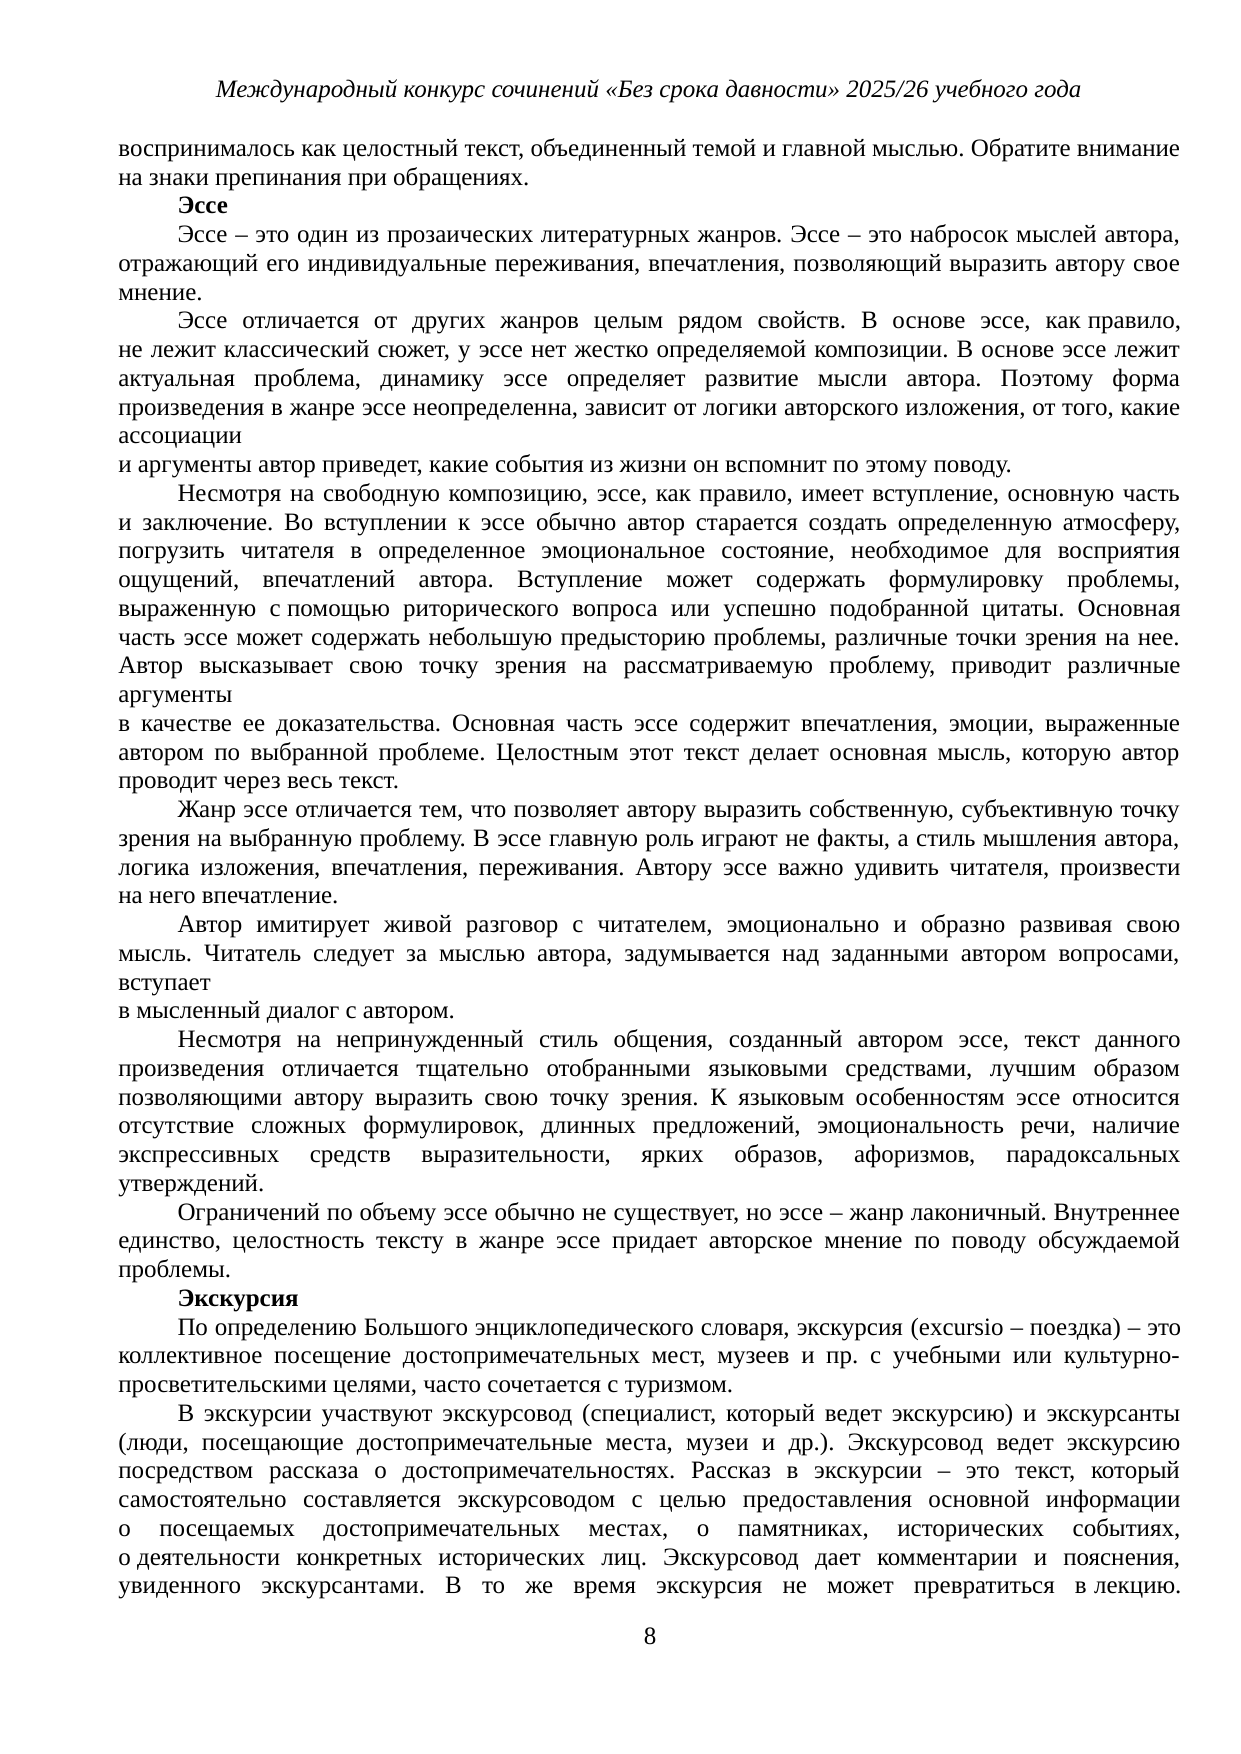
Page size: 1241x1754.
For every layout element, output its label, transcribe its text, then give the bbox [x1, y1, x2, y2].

text Эссе отличается от других жанров целым рядом свойств. В основе эссе, как правило, не лежит классический сюжет, у эссе нет жестко определяемой композиции. В основе эссе лежит актуальная проблема, динамику эссе определяет развитие мысли автора. Поэтому форма произведения в жанре эссе неопределенна, зависит от логики авторского изложения, от того, какие ассоциации и аргументы автор приведет, какие события из жизни он вспомнит по этому поводу. [118, 306, 1181, 478]
text Автор имитирует живой разговор с читателем, эмоционально и образно развивая свою мысль. Читатель следует за мыслью автора, задумывается над заданными автором вопросами, вступает в мысленный диалог с автором. [118, 909, 1181, 1024]
text По определению Большого энциклопедического словаря, экскурсия (excursio ‒ поездка) – это коллективное посещение достопримечательных мест, музеев и пр. с учебными или культурно-просветительскими целями, часто сочетается с туризмом. [118, 1312, 1181, 1398]
text Эссе [118, 191, 1181, 219]
text Эссе – это один из прозаических литературных жанров. Эссе – это набросок мыслей автора, отражающий его индивидуальные переживания, впечатления, позволяющий выразить автору свое мнение. [118, 219, 1181, 306]
text Несмотря на непринужденный стиль общения, созданный автором эссе, текст данного произведения отличается тщательно отобранными языковыми средствами, лучшим образом позволяющими автору выразить свою точку зрения. К языковым особенностям эссе относится отсутствие сложных формулировок, длинных предложений, эмоциональность речи, наличие экспрессивных средств выразительности, ярких образов, афоризмов, парадоксальных утверждений. [118, 1024, 1181, 1197]
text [118, 133, 1181, 191]
text Ограничений по объему эссе обычно не существует, но эссе – жанр лаконичный. Внутреннее единство, целостность тексту в жанре эссе придает авторское мнение по поводу обсуждаемой проблемы. [118, 1197, 1181, 1283]
text Жанр эссе отличается тем, что позволяет автору выразить собственную, субъективную точку зрения на выбранную проблему. В эссе главную роль играют не факты, а стиль мышления автора, логика изложения, впечатления, переживания. Автору эссе важно удивить читателя, произвести на него впечатление. [118, 794, 1181, 909]
text Несмотря на свободную композицию, эссе, как правило, имеет вступление, основную часть и заключение. Во вступлении к эссе обычно автор старается создать определенную атмосферу, погрузить читателя в определенное эмоциональное состояние, необходимое для восприятия ощущений, впечатлений автора. Вступление может содержать формулировку проблемы, выраженную с помощью риторического вопроса или успешно подобранной цитаты. Основная часть эссе может содержать небольшую предысторию проблемы, различные точки зрения на нее. Автор высказывает свою точку зрения на рассматриваемую проблему, приводит различные аргументы в качестве ее доказательства. Основная часть эссе содержит впечатления, эмоции, выраженные автором по выбранной проблеме. Целостным этот текст делает основная мысль, которую автор проводит через весь текст. [118, 478, 1181, 794]
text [118, 1398, 1181, 1599]
text Экскурсия [118, 1283, 1181, 1312]
